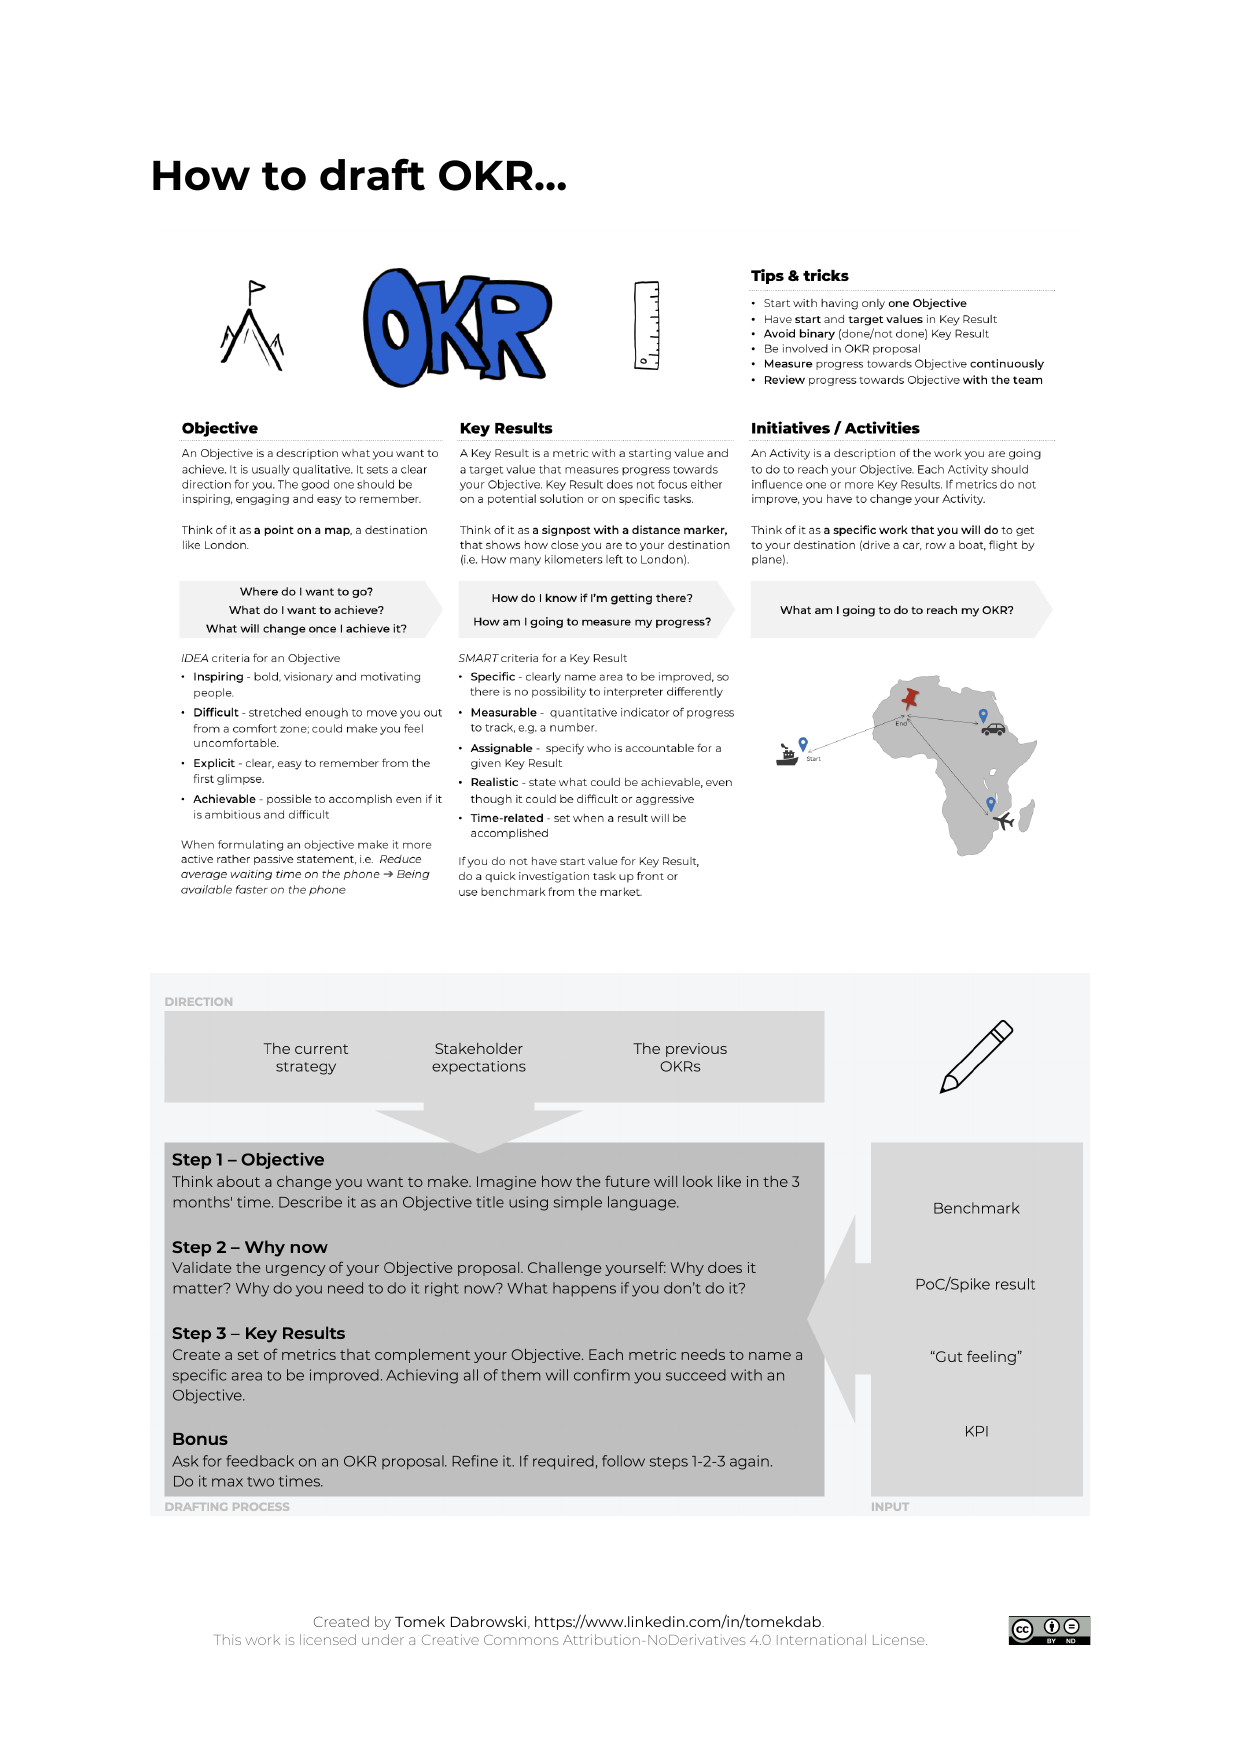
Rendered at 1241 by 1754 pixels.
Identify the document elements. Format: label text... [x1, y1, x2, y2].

picture [1008, 1616, 1091, 1645]
picture [156, 231, 1084, 910]
subtitle How to draft OKR… [150, 150, 1090, 201]
picture [150, 973, 1091, 1516]
